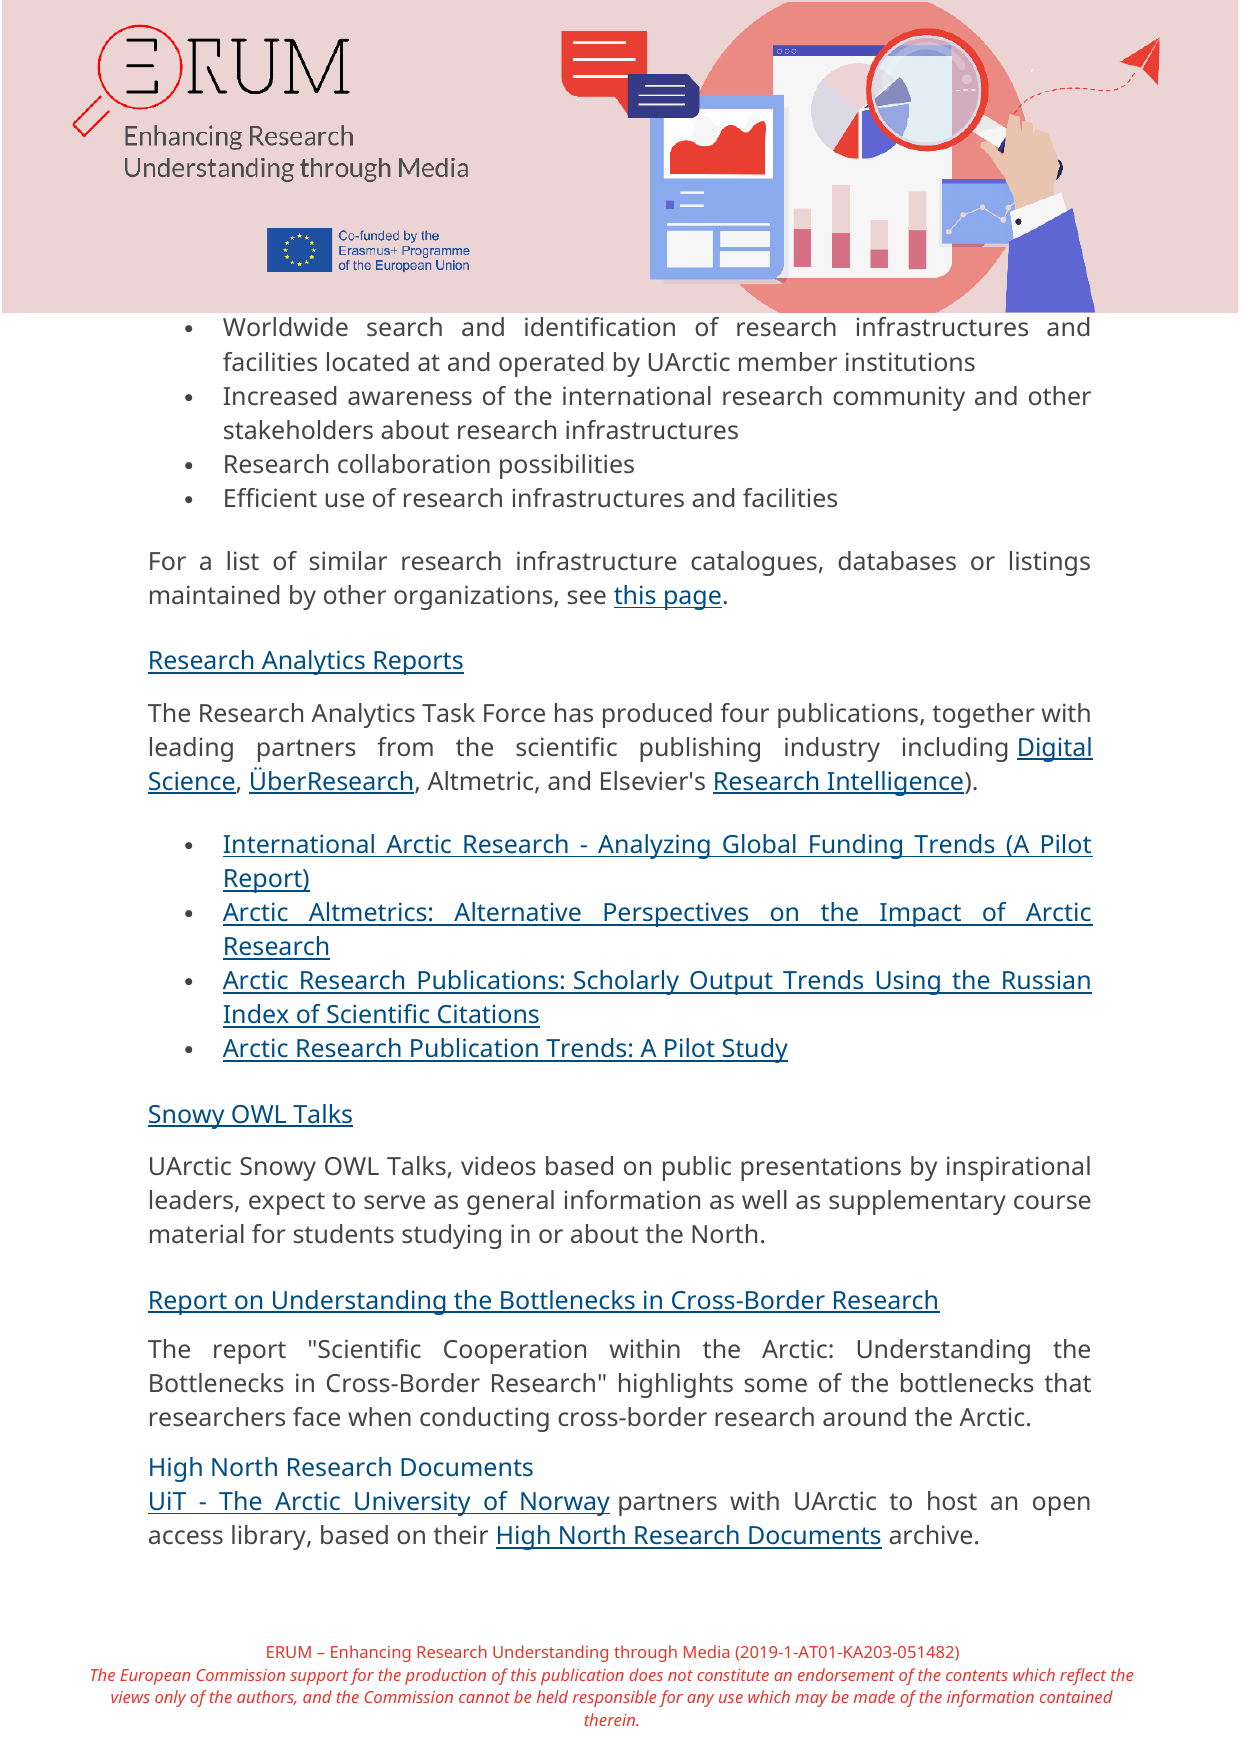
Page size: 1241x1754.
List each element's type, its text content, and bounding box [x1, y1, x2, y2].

text The Research Analytics Task Force has produced four publications, together with leading partners from the scientific publishing industry including Digital Science, ÜberResearch, Altmetric, and Elsevier's Research Intelligence). [148, 695, 1093, 798]
list Arctic Research Publication Trends: A Pilot Study [185, 1031, 1093, 1065]
text Snowy OWL Talks [148, 1096, 1093, 1131]
list Arctic Research Publications: Scholarly Output Trends Using the Russian Index of Scientific Citations [185, 963, 1093, 1031]
picture [0, 0, 1241, 313]
list Worldwide search and identification of research infrastructures and facilities located at and operated by UArctic member institutions [185, 310, 1093, 378]
text High North Research Documents [148, 1450, 1093, 1484]
text Research Analytics Reports [148, 643, 1093, 677]
text The report "Scientific Cooperation within the Arctic: Understanding the Bottlenecks in Cross-Border Research" highlights some of the bottlenecks that researchers face when conducting cross-border research around the Arctic. [148, 1332, 1093, 1434]
list Research collaboration possibilities [185, 446, 1093, 480]
list Efficient use of research infrastructures and facilities [185, 480, 1093, 514]
list Arctic Altmetrics: Alternative Perspectives on the Impact of Arctic Research [185, 895, 1093, 963]
text For a list of similar research infrastructure catalogues, databases or listings maintained by other organizations, see this page. [148, 544, 1093, 612]
list Increased awareness of the international research community and other stakeholders about research infrastructures [185, 378, 1093, 446]
subtitle Report on Understanding the Bottlenecks in Cross-Border Research [148, 1282, 1093, 1316]
text UiT - The Arctic University of Norway partners with UArctic to host an open access library, based on their High North Research Documents archive. [148, 1484, 1093, 1552]
list International Arctic Research - Analyzing Global Funding Trends (A Pilot Report) [185, 827, 1093, 895]
text UArctic Snowy OWL Talks, videos based on public presentations by inspirational leaders, expect to serve as general information as well as supplementary course material for students studying in or about the North. [148, 1149, 1093, 1251]
